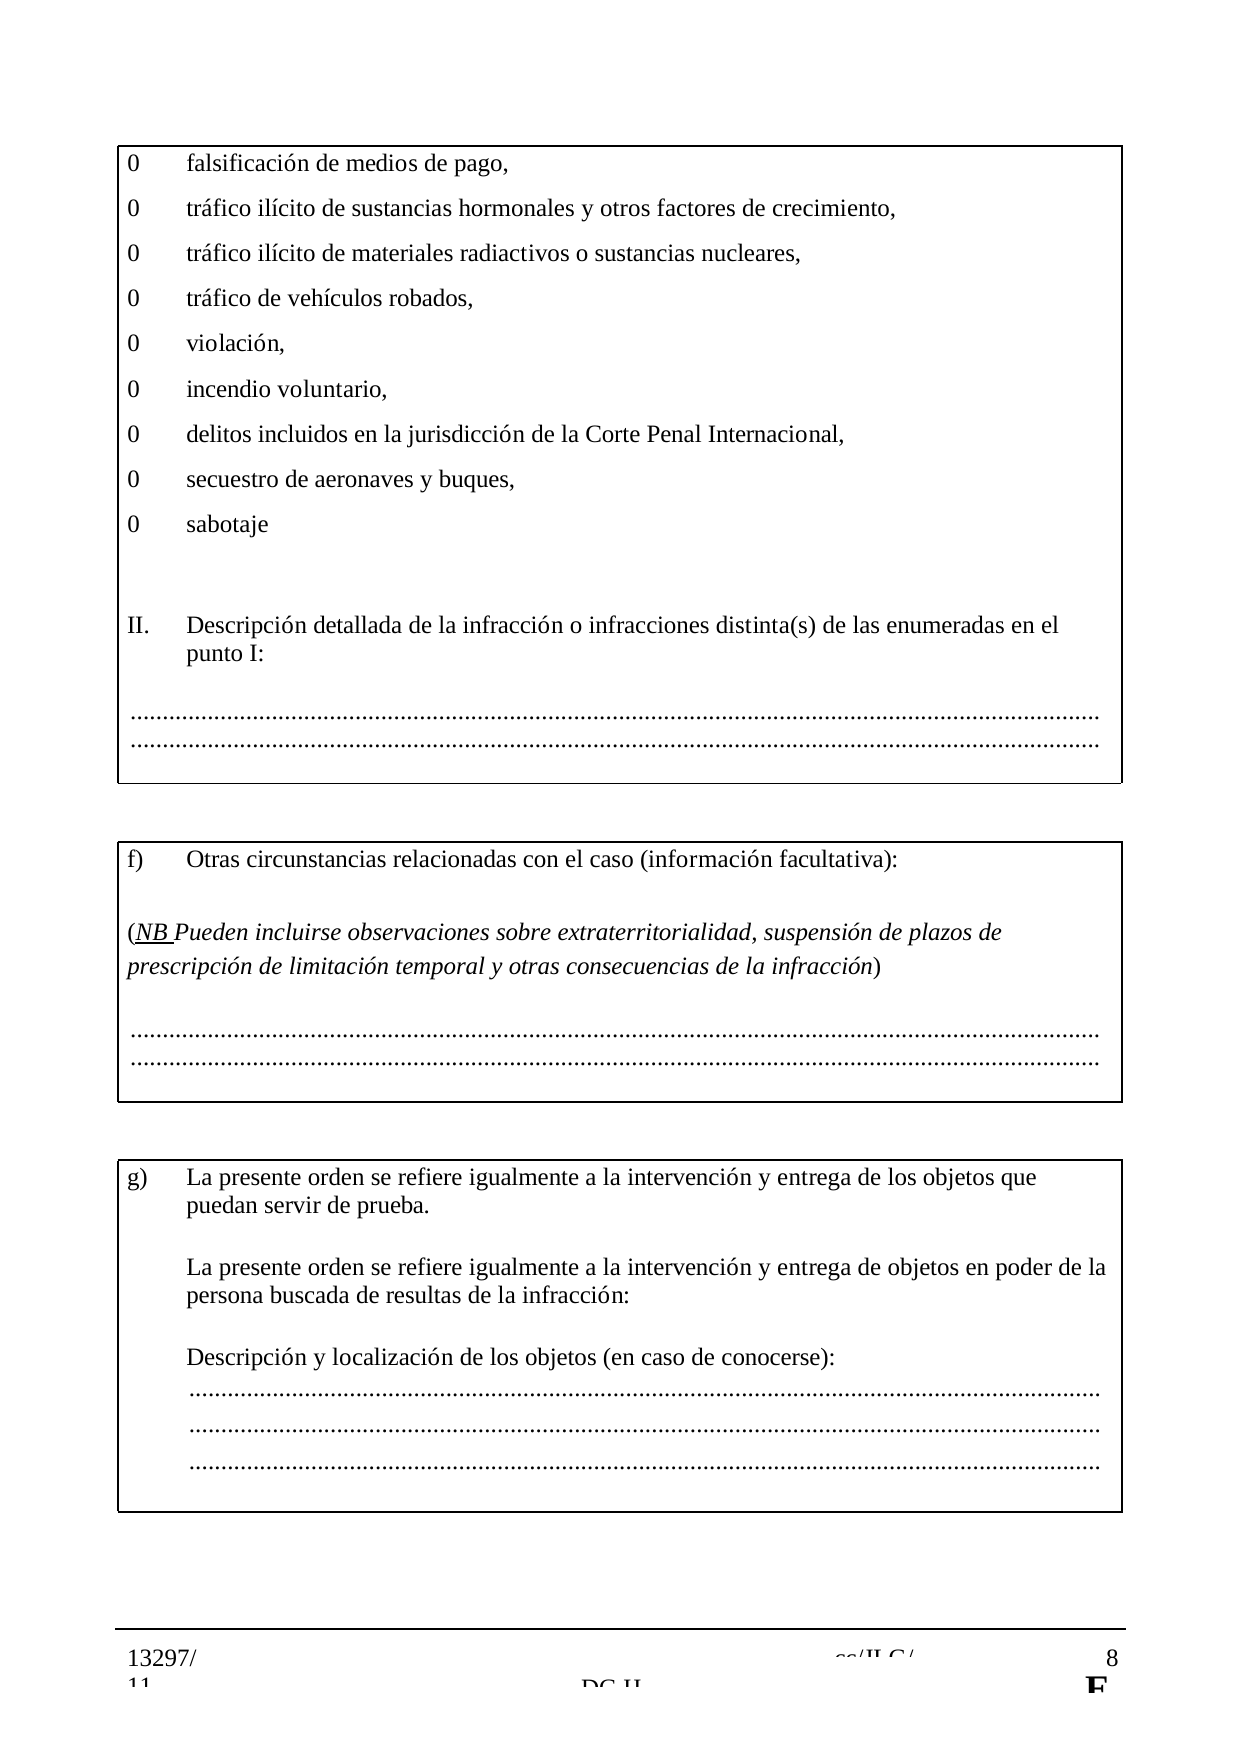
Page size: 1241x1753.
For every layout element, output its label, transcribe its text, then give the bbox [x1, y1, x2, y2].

text .............................................................................................................................................. [188, 1373, 1138, 1401]
text 0 tráfico ilícito de materiales radiactivos o sustancias nucleares, [127, 238, 1138, 267]
text 0 delitos incluidos en la jurisdicción de la Corte Penal Internacional, [127, 419, 1138, 447]
text 0 falsificación de medios de pago, [127, 148, 1138, 176]
text 0 tráfico ilícito de sustancias hormonales y otros factores de crecimiento, [127, 193, 1138, 221]
text 0 violación, [127, 328, 1138, 357]
list Descripción detallada de la infracción o infracciones distinta(s) de las enumeradas en el punto I: [127, 610, 1062, 667]
text Descripción y localización de los objetos (en caso de conocerse): [186, 1342, 1138, 1370]
text ....................................................................................................................................................... [130, 724, 1138, 753]
text ....................................................................................................................................................... [130, 696, 1138, 724]
text ....................................................................................................................................................... [130, 1043, 1138, 1071]
text ....................................................................................................................................................... [130, 1014, 1138, 1043]
list Otras circunstancias relacionadas con el caso (información facultativa): [127, 844, 1138, 873]
text (NB Pueden incluirse observaciones sobre extraterritorialidad, suspensión de plazos de prescripción de limitación temporal y otras consecuencias de la infracción) [127, 917, 1008, 980]
text La presente orden se refiere igualmente a la intervención y entrega de objetos en poder de la persona buscada de resultas de la infracción: [186, 1252, 1108, 1309]
text 0 tráfico de vehículos robados, [127, 283, 1138, 312]
text 0 sabotaje [127, 509, 1138, 538]
text 0 secuestro de aeronaves y buques, [127, 464, 1138, 493]
text .............................................................................................................................................. [188, 1409, 1138, 1438]
list La presente orden se refiere igualmente a la intervención y entrega de los objetos que puedan servir de prueba. [127, 1162, 1039, 1219]
text 0 incendio voluntario, [127, 374, 1138, 402]
text .............................................................................................................................................. [188, 1446, 1138, 1475]
